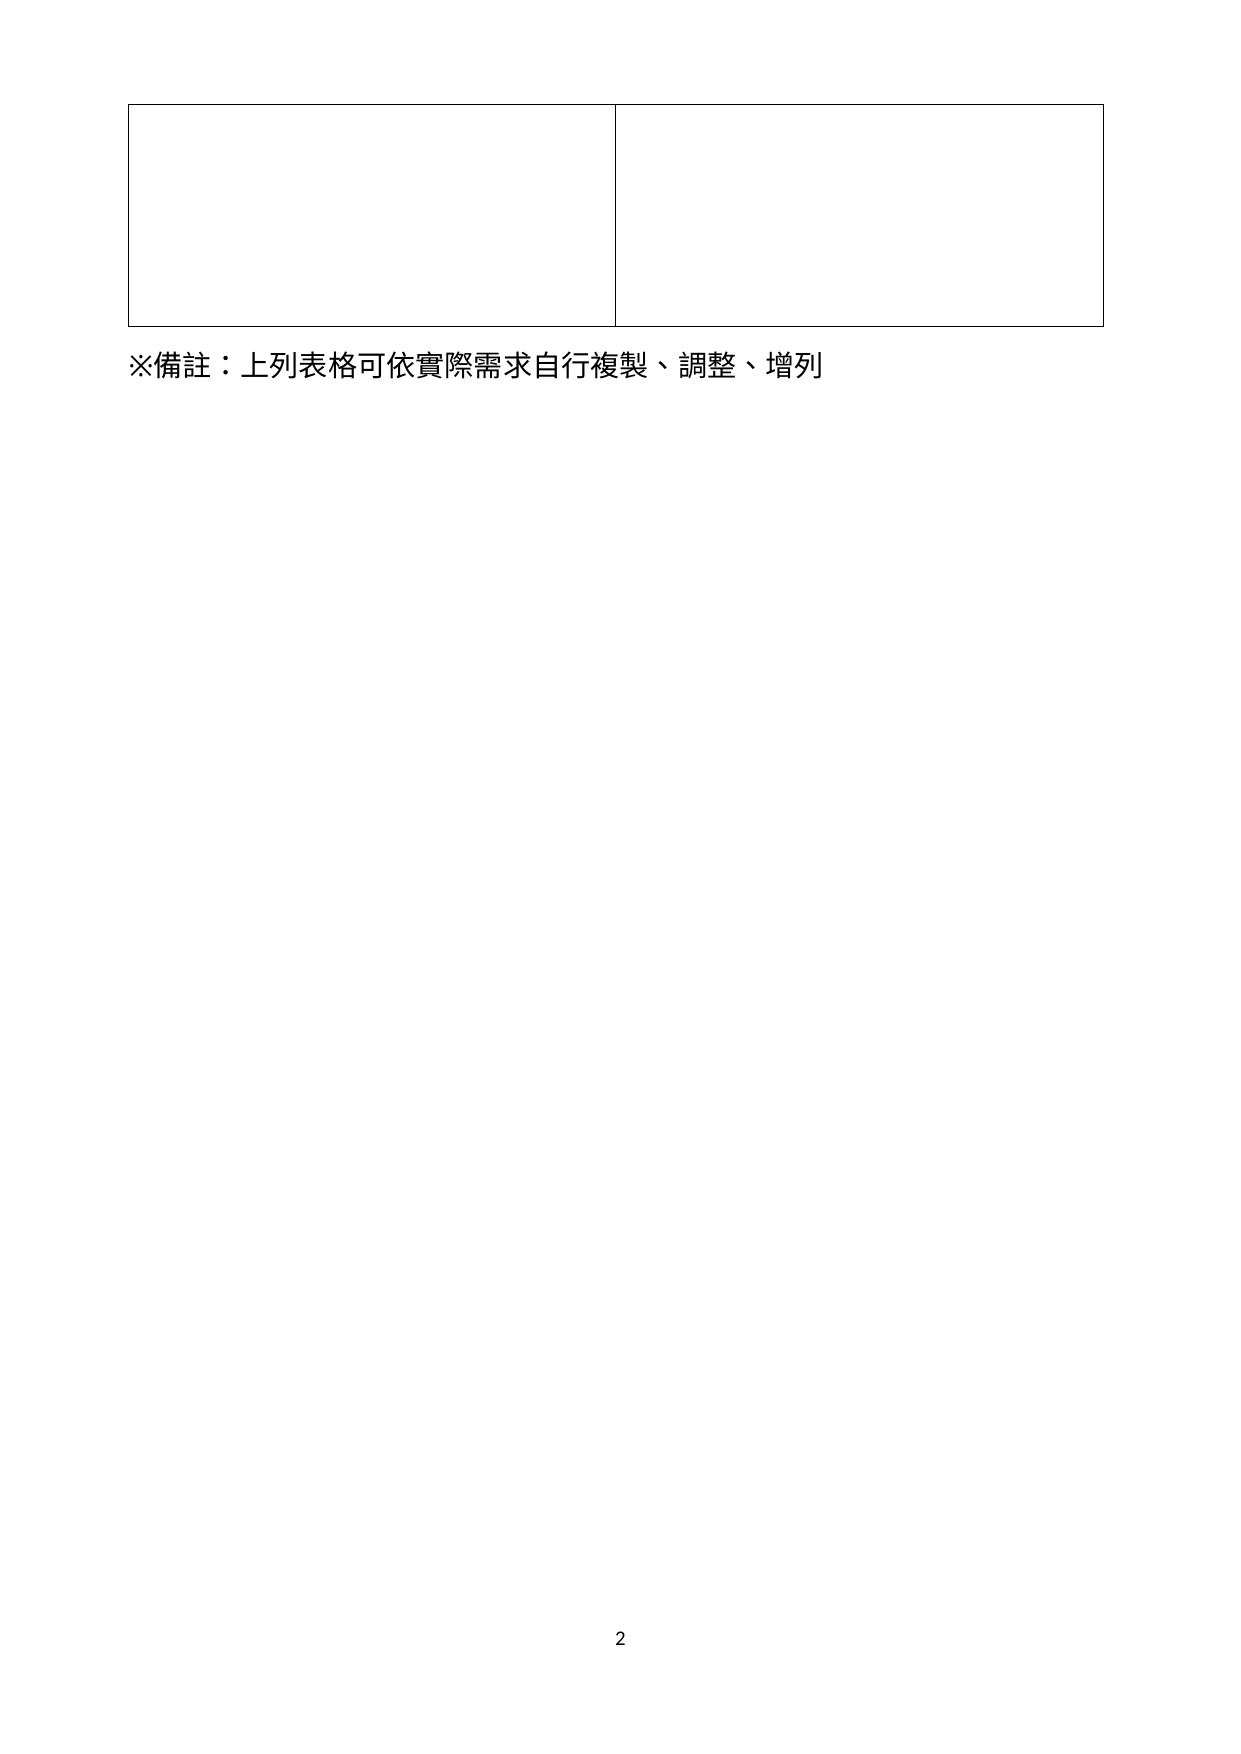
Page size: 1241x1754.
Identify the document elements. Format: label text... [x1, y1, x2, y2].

text ※備註：上列表格可依實際需求自行複製、調整、增列 [128, 327, 1053, 402]
table_cell [616, 105, 1103, 326]
table_cell [129, 105, 615, 326]
